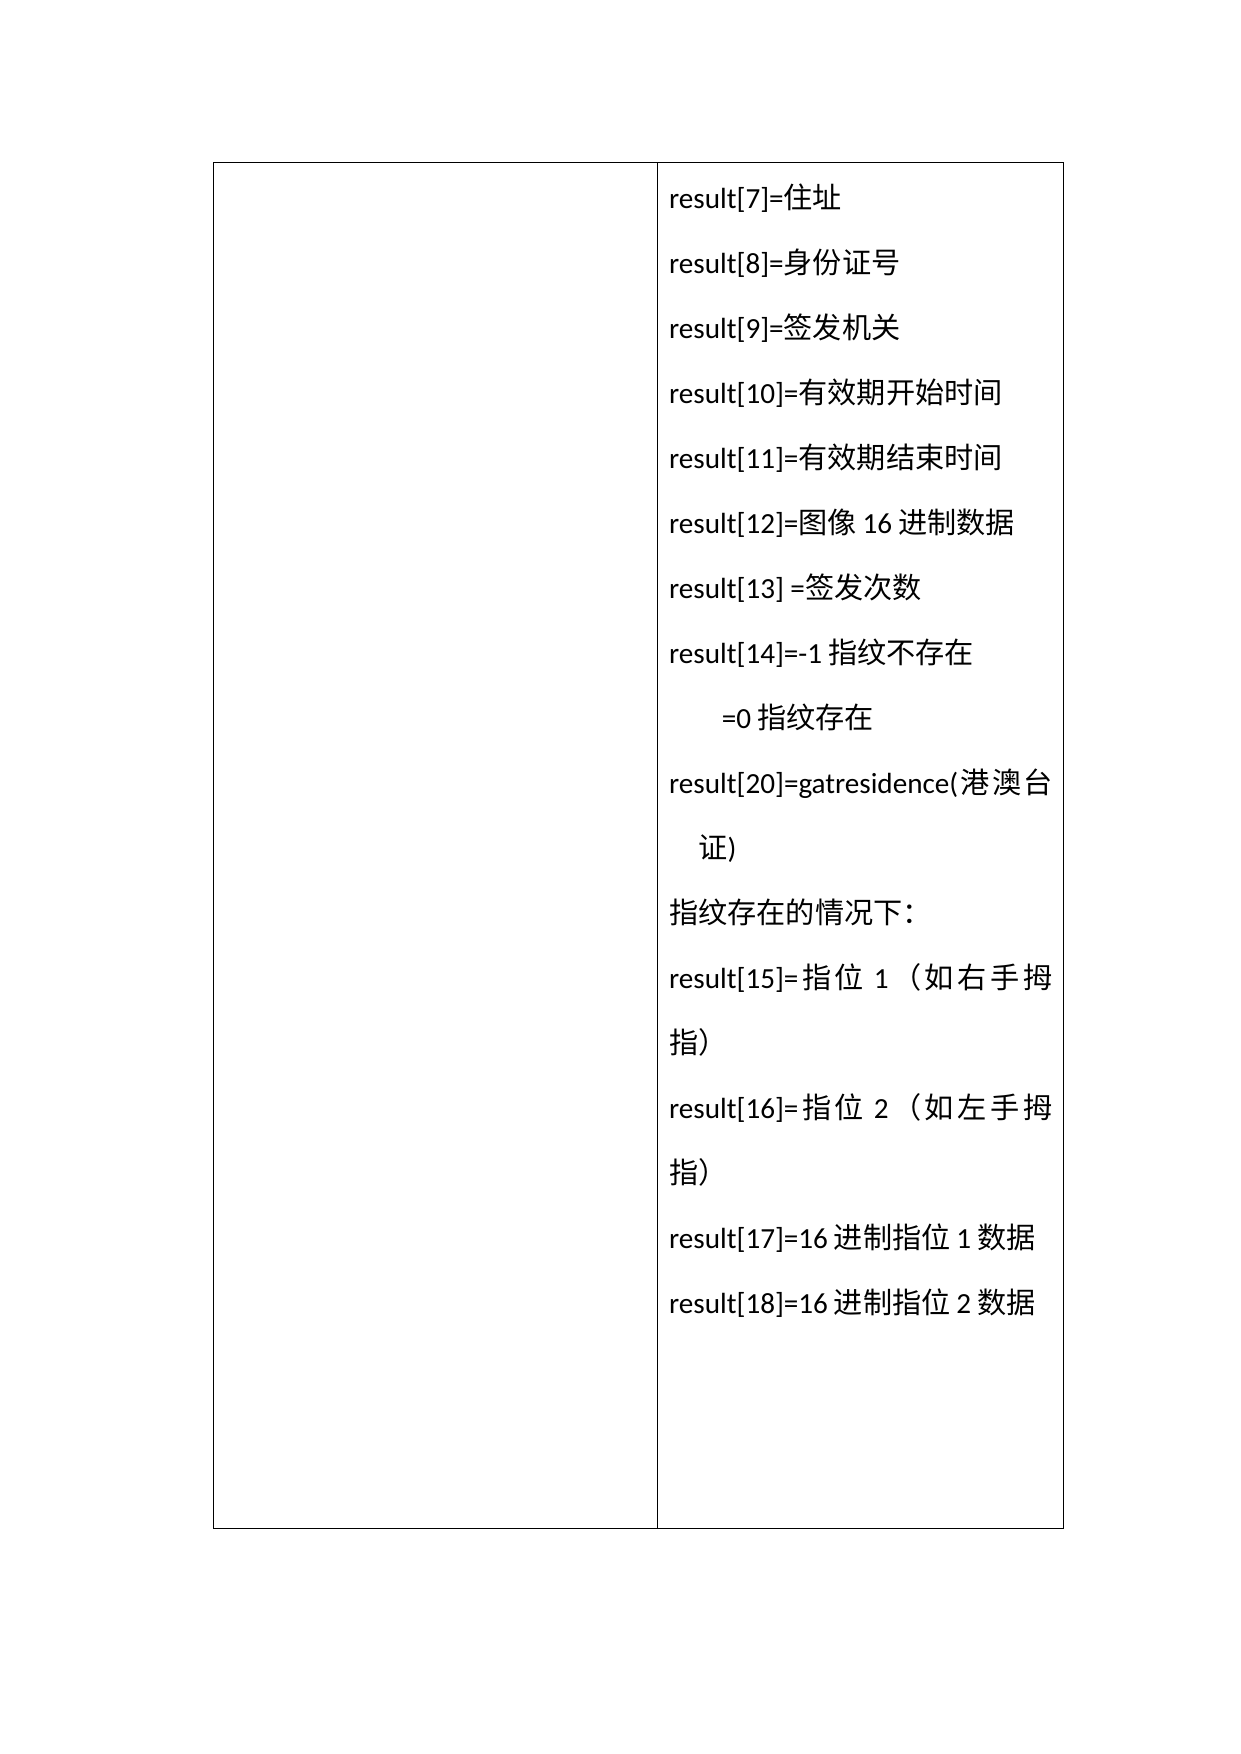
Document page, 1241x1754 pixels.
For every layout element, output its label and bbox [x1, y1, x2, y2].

table_cell [658, 163, 1063, 1528]
table_cell [214, 163, 657, 1528]
